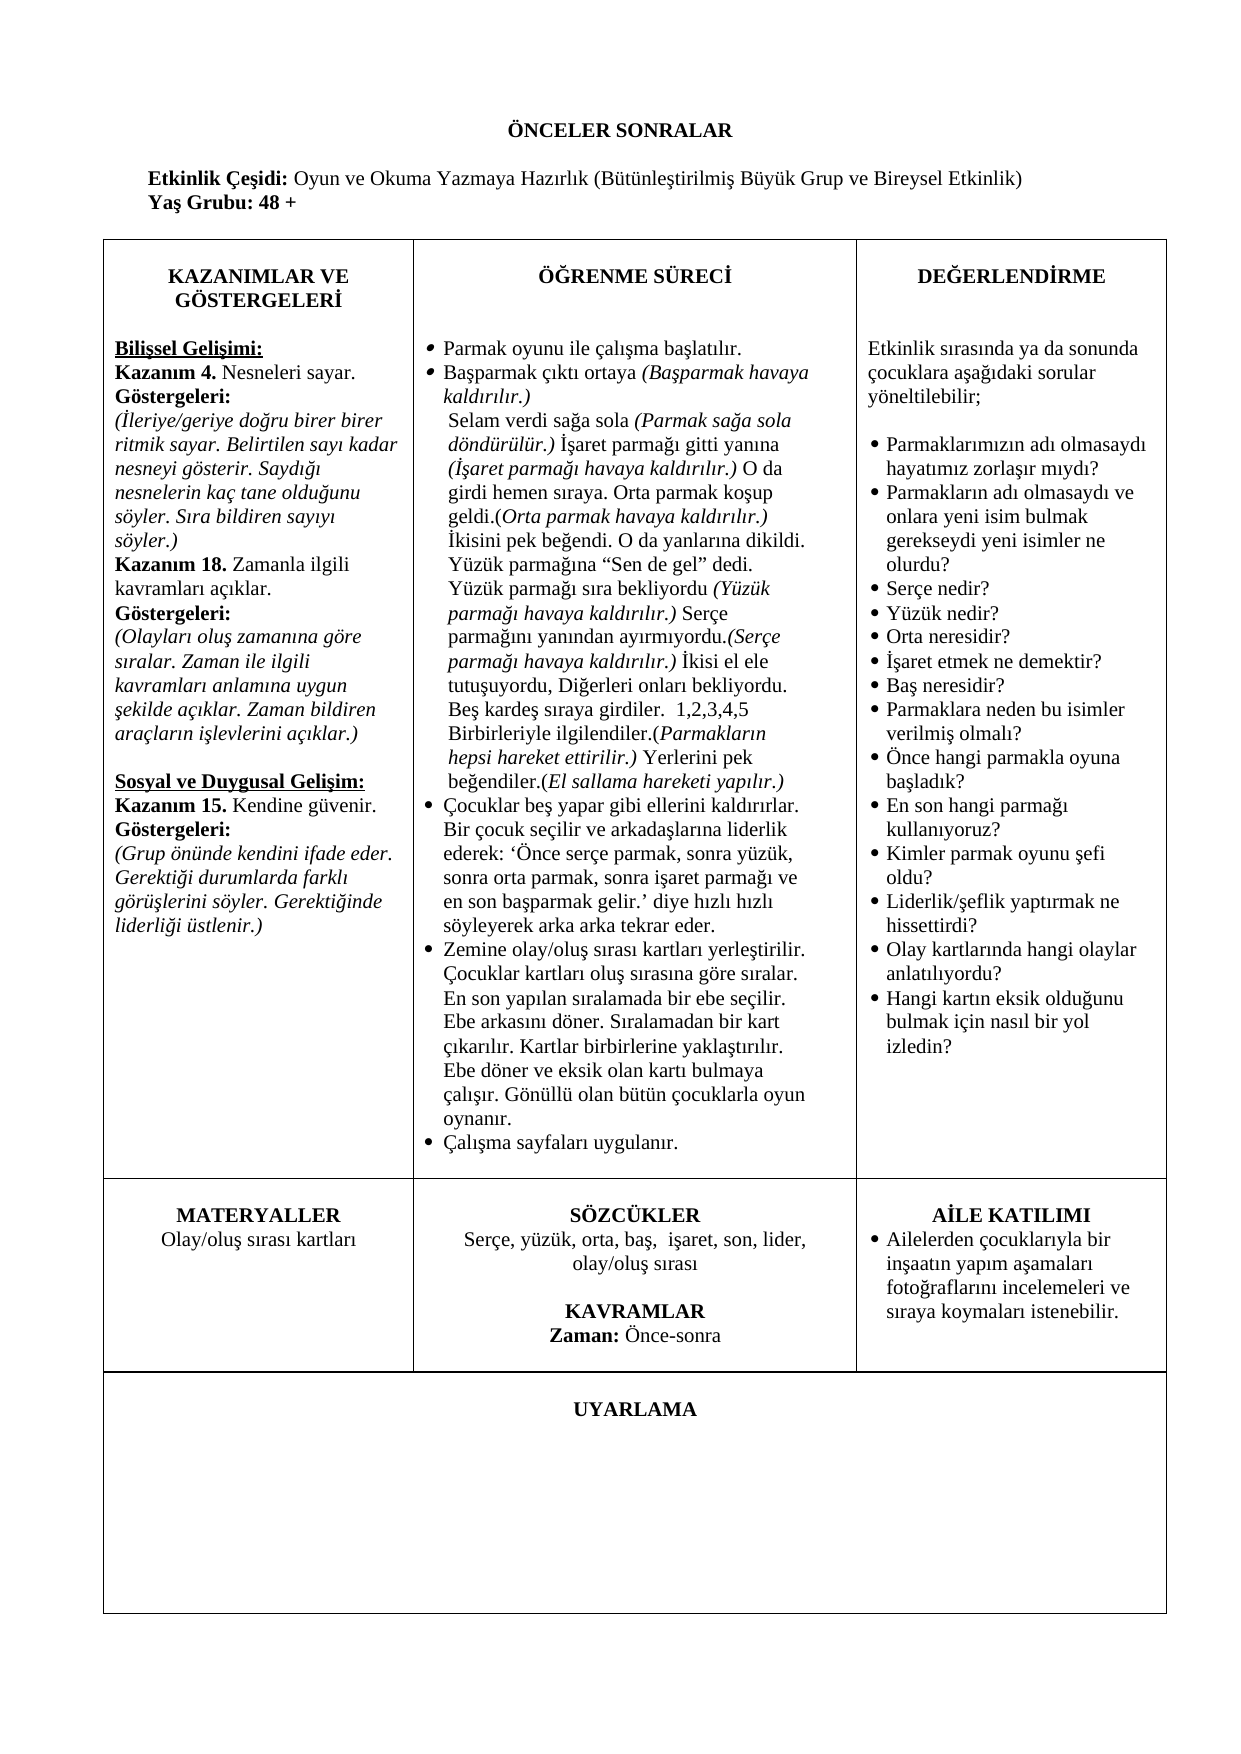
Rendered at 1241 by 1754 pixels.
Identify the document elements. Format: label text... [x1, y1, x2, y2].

text ÖNCELER SONRALAR [148, 118, 1092, 142]
table_cell AİLE KATILIMI Ailelerden çocuklarıyla bir inşaatın yapım aşamaları fotoğraflarını incelemeleri ve sıraya koymaları istenebilir. [857, 1179, 1166, 1371]
table_cell UYARLAMA [104, 1373, 1166, 1613]
text Etkinlik Çeşidi: Oyun ve Okuma Yazmaya Hazırlık (Bütünleştirilmiş Büyük Grup ve Bireysel Etkinlik) [148, 166, 1092, 190]
table_header DEĞERLENDİRME Etkinlik sırasında ya da sonunda çocuklara aşağıdaki sorular yöneltilebilir; Parmaklarımızın adı olmasaydı hayatımız zorlaşır mıydı? Parmakların adı olmasaydı ve onlara yeni isim bulmak gerekseydi yeni isimler ne olurdu? Serçe nedir? Yüzük nedir? Orta neresidir? İşaret etmek ne demektir? Baş neresidir? Parmaklara neden bu isimler verilmiş olmalı? Önce hangi parmakla oyuna başladık? En son hangi parmağı kullanıyoruz? Kimler parmak oyunu şefi oldu? Liderlik/şeflik yaptırmak ne hissettirdi? Olay kartlarında hangi olaylar anlatılıyordu? Hangi kartın eksik olduğunu bulmak için nasıl bir yol izledin? [857, 240, 1166, 1178]
table_header ÖĞRENME SÜRECİ Parmak oyunu ile çalışma başlatılır. Başparmak çıktı ortaya (Başparmak havaya kaldırılır.) Selam verdi sağa sola (Parmak sağa sola döndürülür.) İşaret parmağı gitti yanına (İşaret parmağı havaya kaldırılır.) O da girdi hemen sıraya. Orta parmak koşup geldi.(Orta parmak havaya kaldırılır.) İkisini pek beğendi. O da yanlarına dikildi. Yüzük parmağına “Sen de gel” dedi. Yüzük parmağı sıra bekliyordu (Yüzük parmağı havaya kaldırılır.) Serçe parmağını yanından ayırmıyordu.(Serçe parmağı havaya kaldırılır.) İkisi el ele tutuşuyordu, Diğerleri onları bekliyordu. Beş kardeş sıraya girdiler. 1,2,3,4,5 Birbirleriyle ilgilendiler.(Parmakların hepsi hareket ettirilir.) Yerlerini pek beğendiler.(El sallama hareketi yapılır.) Çocuklar beş yapar gibi ellerini kaldırırlar. Bir çocuk seçilir ve arkadaşlarına liderlik ederek: ‘Önce serçe parmak, sonra yüzük, sonra orta parmak, sonra işaret parmağı ve en son başparmak gelir.’ diye hızlı hızlı söyleyerek arka arka tekrar eder. Zemine olay/oluş sırası kartları yerleştirilir. Çocuklar kartları oluş sırasına göre sıralar. En son yapılan sıralamada bir ebe seçilir. Ebe arkasını döner. Sıralamadan bir kart çıkarılır. Kartlar birbirlerine yaklaştırılır. Ebe döner ve eksik olan kartı bulmaya çalışır. Gönüllü olan bütün çocuklarla oyun oynanır. Çalışma sayfaları uygulanır. [414, 240, 856, 1178]
text Yaş Grubu: 48 + [148, 190, 1092, 214]
table_header KAZANIMLAR VE GÖSTERGELERİ Bilişsel Gelişimi: Kazanım 4. Nesneleri sayar. Göstergeleri: (İleriye/geriye doğru birer birer ritmik sayar. Belirtilen sayı kadar nesneyi gösterir. Saydığı nesnelerin kaç tane olduğunu söyler. Sıra bildiren sayıyı söyler.) Kazanım 18. Zamanla ilgili kavramları açıklar. Göstergeleri: (Olayları oluş zamanına göre sıralar. Zaman ile ilgili kavramları anlamına uygun şekilde açıklar. Zaman bildiren araçların işlevlerini açıklar.) Sosyal ve Duygusal Gelişim: Kazanım 15. Kendine güvenir. Göstergeleri: (Grup önünde kendini ifade eder. Gerektiği durumlarda farklı görüşlerini söyler. Gerektiğinde liderliği üstlenir.) [104, 240, 413, 1178]
table_cell MATERYALLER Olay/oluş sırası kartları [104, 1179, 413, 1371]
table_cell SÖZCÜKLER Serçe, yüzük, orta, baş, işaret, son, lider, olay/oluş sırası KAVRAMLAR Zaman: Önce-sonra [414, 1179, 856, 1371]
